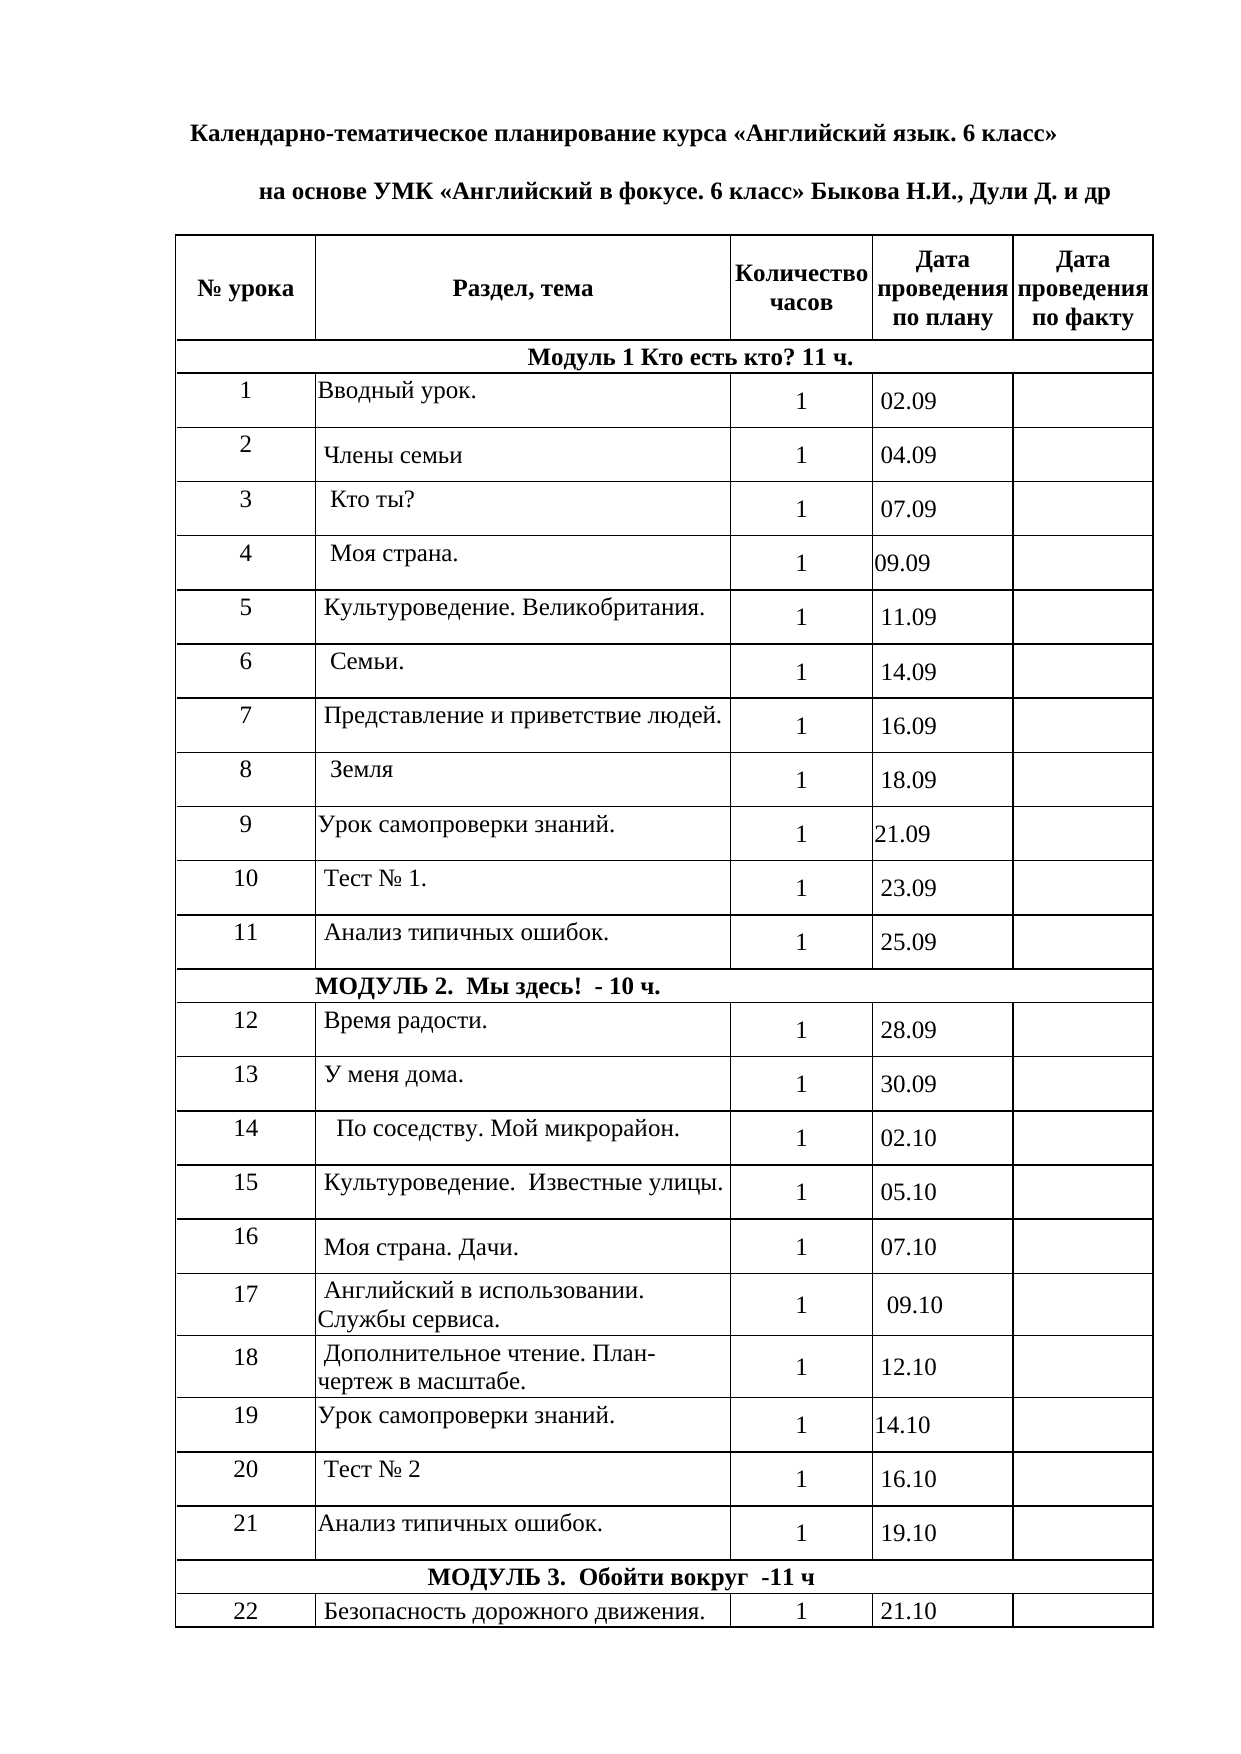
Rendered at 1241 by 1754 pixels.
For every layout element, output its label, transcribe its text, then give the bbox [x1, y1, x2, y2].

table_cell [1014, 807, 1152, 860]
table_cell У меня дома. [316, 1057, 730, 1110]
table_cell 1 [176, 373, 315, 426]
table_cell 02.09 [873, 374, 1012, 426]
table_cell 1 [731, 1220, 872, 1272]
table_cell 14.09 [873, 645, 1012, 697]
table_cell 1 [731, 1274, 872, 1334]
table_cell 22 [176, 1594, 315, 1626]
table_cell 4 [176, 536, 315, 589]
table_cell Тест № 2 [316, 1453, 730, 1505]
table_cell Английский в использовании. Службы сервиса. [316, 1274, 730, 1334]
table_cell 07.09 [873, 482, 1012, 535]
table_cell [1014, 536, 1152, 589]
table_cell [1014, 1003, 1152, 1056]
table_cell 1 [731, 1507, 872, 1559]
table_cell 02.10 [873, 1112, 1012, 1164]
table_cell [1014, 1594, 1152, 1626]
table_cell 05.10 [873, 1166, 1012, 1218]
table_cell 12.10 [873, 1336, 1012, 1397]
table_cell 8 [176, 753, 315, 806]
text Календарно-тематическое планирование курса «Английский язык. 6 класс» [177, 118, 1152, 147]
table_cell 16 [176, 1219, 315, 1272]
table_cell 20 [176, 1452, 315, 1505]
table_cell [1014, 428, 1152, 481]
table_cell [1014, 1507, 1152, 1559]
table_cell 5 [176, 590, 315, 643]
table_cell 1 [731, 591, 872, 643]
table_cell 11.09 [873, 591, 1012, 643]
table_header Количество часов [731, 236, 872, 339]
table_cell [1014, 699, 1152, 751]
table_cell 19.10 [873, 1507, 1012, 1559]
table_cell 15 [176, 1165, 315, 1218]
text на основе УМК «Английский в фокусе. 6 класс» Быкова Н.И., Дули Д. и др [177, 176, 1152, 205]
table_cell Урок самопроверки знаний. [316, 807, 730, 860]
table_cell 1 [731, 916, 872, 968]
table_cell 3 [176, 482, 315, 535]
table_cell Анализ типичных ошибок. [316, 1507, 730, 1559]
table_cell Моя страна. Дачи. [316, 1220, 730, 1272]
table_cell 1 [731, 1453, 872, 1505]
table_cell [1014, 482, 1152, 535]
table_cell 13 [176, 1057, 315, 1110]
table_cell 11 [176, 915, 315, 968]
table_cell 14 [176, 1111, 315, 1164]
table_cell Члены семьи [316, 428, 730, 481]
table_cell Дополнительное чтение. План-чертеж в масштабе. [316, 1336, 730, 1397]
table_cell 16.10 [873, 1453, 1012, 1505]
table_cell Культуроведение. Великобритания. [316, 591, 730, 643]
table_cell 21.10 [873, 1594, 1012, 1626]
table_cell 25.09 [873, 916, 1012, 968]
table_cell [1014, 1166, 1152, 1218]
table_cell Семьи. [316, 645, 730, 697]
table_cell 1 [731, 1057, 872, 1110]
table_header Дата проведения по факту [1014, 236, 1152, 339]
table_cell По соседству. Мой микрорайон. [316, 1112, 730, 1164]
table_cell 18 [176, 1336, 315, 1397]
table_cell Земля [316, 753, 730, 806]
table_cell 18.09 [873, 753, 1012, 806]
table_cell Время радости. [316, 1003, 730, 1056]
table_cell 14.10 [873, 1398, 1012, 1451]
table_cell 1 [731, 1003, 872, 1056]
table_cell 6 [176, 644, 315, 697]
table_cell 2 [176, 428, 315, 481]
table_cell 17 [176, 1274, 315, 1334]
table_cell 16.09 [873, 699, 1012, 751]
table_cell [1014, 1398, 1152, 1451]
table_cell [1014, 1274, 1152, 1334]
table_cell [1014, 1220, 1152, 1272]
table_cell Урок самопроверки знаний. [316, 1398, 730, 1451]
table_cell МОДУЛЬ 3. Обойти вокруг -11 ч [176, 1560, 1152, 1593]
table_cell [1014, 1112, 1152, 1164]
table_cell 1 [731, 807, 872, 860]
table_cell 1 [731, 536, 872, 589]
table_cell 1 [731, 753, 872, 806]
table_cell 12 [176, 1003, 315, 1056]
table_cell Тест № 1. [316, 861, 730, 914]
table_cell Модуль 1 Кто есть кто? 11 ч. [176, 340, 1152, 372]
table_cell 1 [731, 374, 872, 426]
table_cell [1014, 591, 1152, 643]
table_cell 10 [176, 861, 315, 914]
table_cell 04.09 [873, 428, 1012, 481]
table_cell 30.09 [873, 1057, 1012, 1110]
table_header Дата проведения по плану [873, 236, 1012, 339]
table_cell 19 [176, 1398, 315, 1451]
table_cell 1 [731, 699, 872, 751]
table_cell Моя страна. [316, 536, 730, 589]
table_cell [1014, 645, 1152, 697]
table_header № урока [176, 236, 315, 339]
table_cell 1 [731, 1594, 872, 1626]
table_cell [1014, 916, 1152, 968]
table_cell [316, 1594, 730, 1626]
table_cell [1014, 861, 1152, 914]
table_cell 07.10 [873, 1220, 1012, 1272]
table_cell 09.10 [873, 1274, 1012, 1334]
table_cell 1 [731, 428, 872, 481]
table_cell 1 [731, 1166, 872, 1218]
table_cell 9 [176, 807, 315, 860]
table_cell 1 [731, 1336, 872, 1397]
table_cell 1 [731, 1112, 872, 1164]
table_cell [1014, 374, 1152, 426]
table_cell 09.09 [873, 536, 1012, 589]
table_cell 1 [731, 645, 872, 697]
table_cell [1014, 1057, 1152, 1110]
table_cell 1 [731, 1398, 872, 1451]
table_cell Вводный урок. [316, 374, 730, 426]
table_cell 21 [176, 1506, 315, 1559]
table_cell [1014, 1336, 1152, 1397]
table_cell Анализ типичных ошибок. [316, 916, 730, 968]
table_cell 1 [731, 482, 872, 535]
table_cell 7 [176, 698, 315, 751]
table_cell 23.09 [873, 861, 1012, 914]
table_cell МОДУЛЬ 2. Мы здесь! - 10 ч. [176, 969, 1152, 1002]
table_cell Представление и приветствие людей. [316, 699, 730, 751]
table_cell [1014, 1453, 1152, 1505]
table_cell 28.09 [873, 1003, 1012, 1056]
table_header Раздел, тема [316, 236, 730, 339]
table_cell 21.09 [873, 807, 1012, 860]
table_cell Культуроведение. Известные улицы. [316, 1166, 730, 1218]
table_cell [1014, 753, 1152, 806]
table_cell 1 [731, 861, 872, 914]
table_cell Кто ты? [316, 482, 730, 535]
